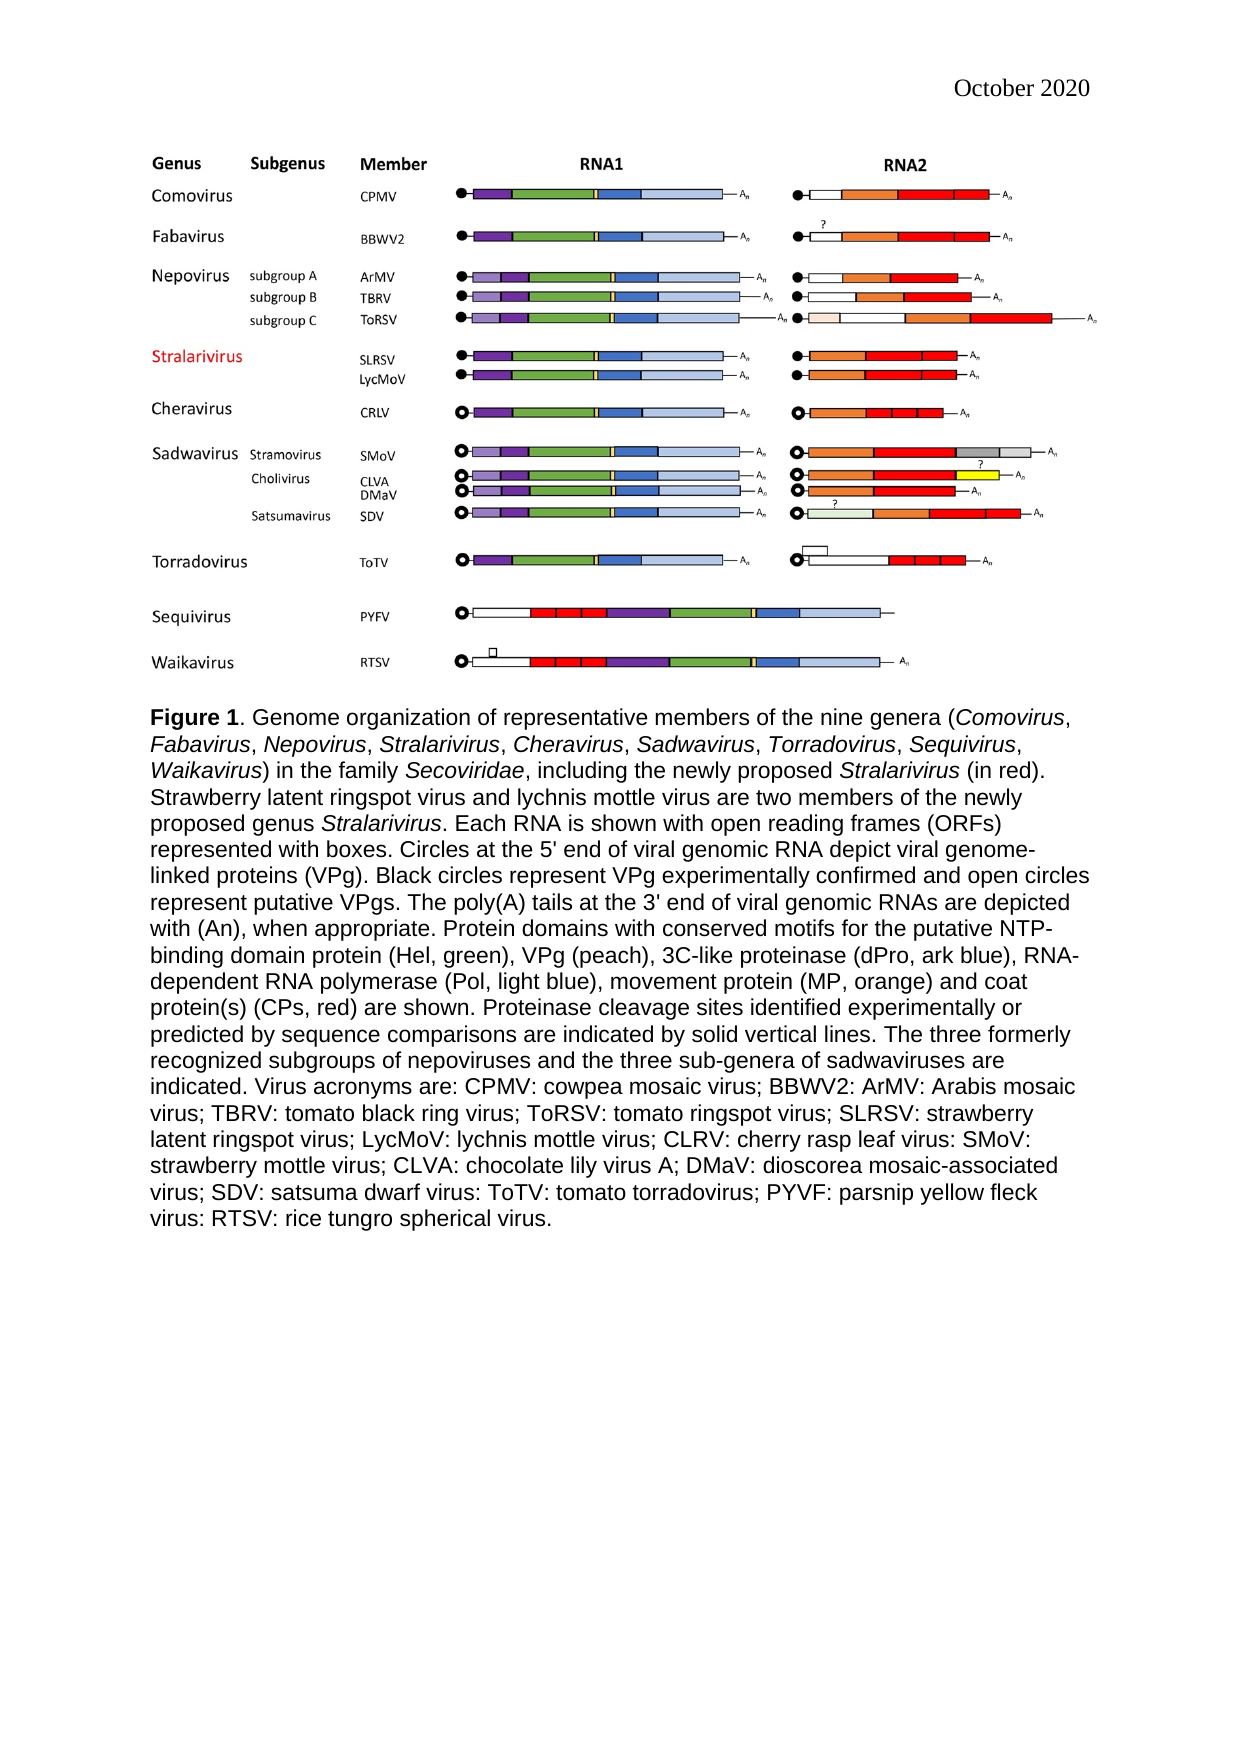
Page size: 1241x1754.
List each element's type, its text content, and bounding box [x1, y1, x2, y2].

picture [150, 150, 1098, 676]
text Figure 1. Genome organization of representative members of the nine genera (Comovirus, Fabavirus, Nepovirus, Stralarivirus, Cheravirus, Sadwavirus, Torradovirus, Sequivirus, Waikavirus) in the family Secoviridae, including the newly proposed Stralarivirus (in red). Strawberry latent ringspot virus and lychnis mottle virus are two members of the newly proposed genus Stralarivirus. Each RNA is shown with open reading frames (ORFs) represented with boxes. Circles at the 5' end of viral genomic RNA depict viral genome-linked proteins (VPg). Black circles represent VPg experimentally confirmed and open circles represent putative VPgs. The poly(A) tails at the 3' end of viral genomic RNAs are depicted with (An), when appropriate. Protein domains with conserved motifs for the putative NTP-binding domain protein (Hel, green), VPg (peach), 3C-like proteinase (dPro, ark blue), RNA-dependent RNA polymerase (Pol, light blue), movement protein (MP, orange) and coat protein(s) (CPs, red) are shown. Proteinase cleavage sites identified experimentally or predicted by sequence comparisons are indicated by solid vertical lines. The three formerly recognized subgroups of nepoviruses and the three sub-genera of sadwaviruses are indicated. Virus acronyms are: CPMV: cowpea mosaic virus; BBWV2: ArMV: Arabis mosaic virus; TBRV: tomato black ring virus; ToRSV: tomato ringspot virus; SLRSV: strawberry latent ringspot virus; LycMoV: lychnis mottle virus; CLRV: cherry rasp leaf virus: SMoV: strawberry mottle virus; CLVA: chocolate lily virus A; DMaV: dioscorea mosaic-associated virus; SDV: satsuma dwarf virus: ToTV: tomato torradovirus; PYVF: parsnip yellow fleck virus: RTSV: rice tungro spherical virus. [150, 704, 1090, 1231]
